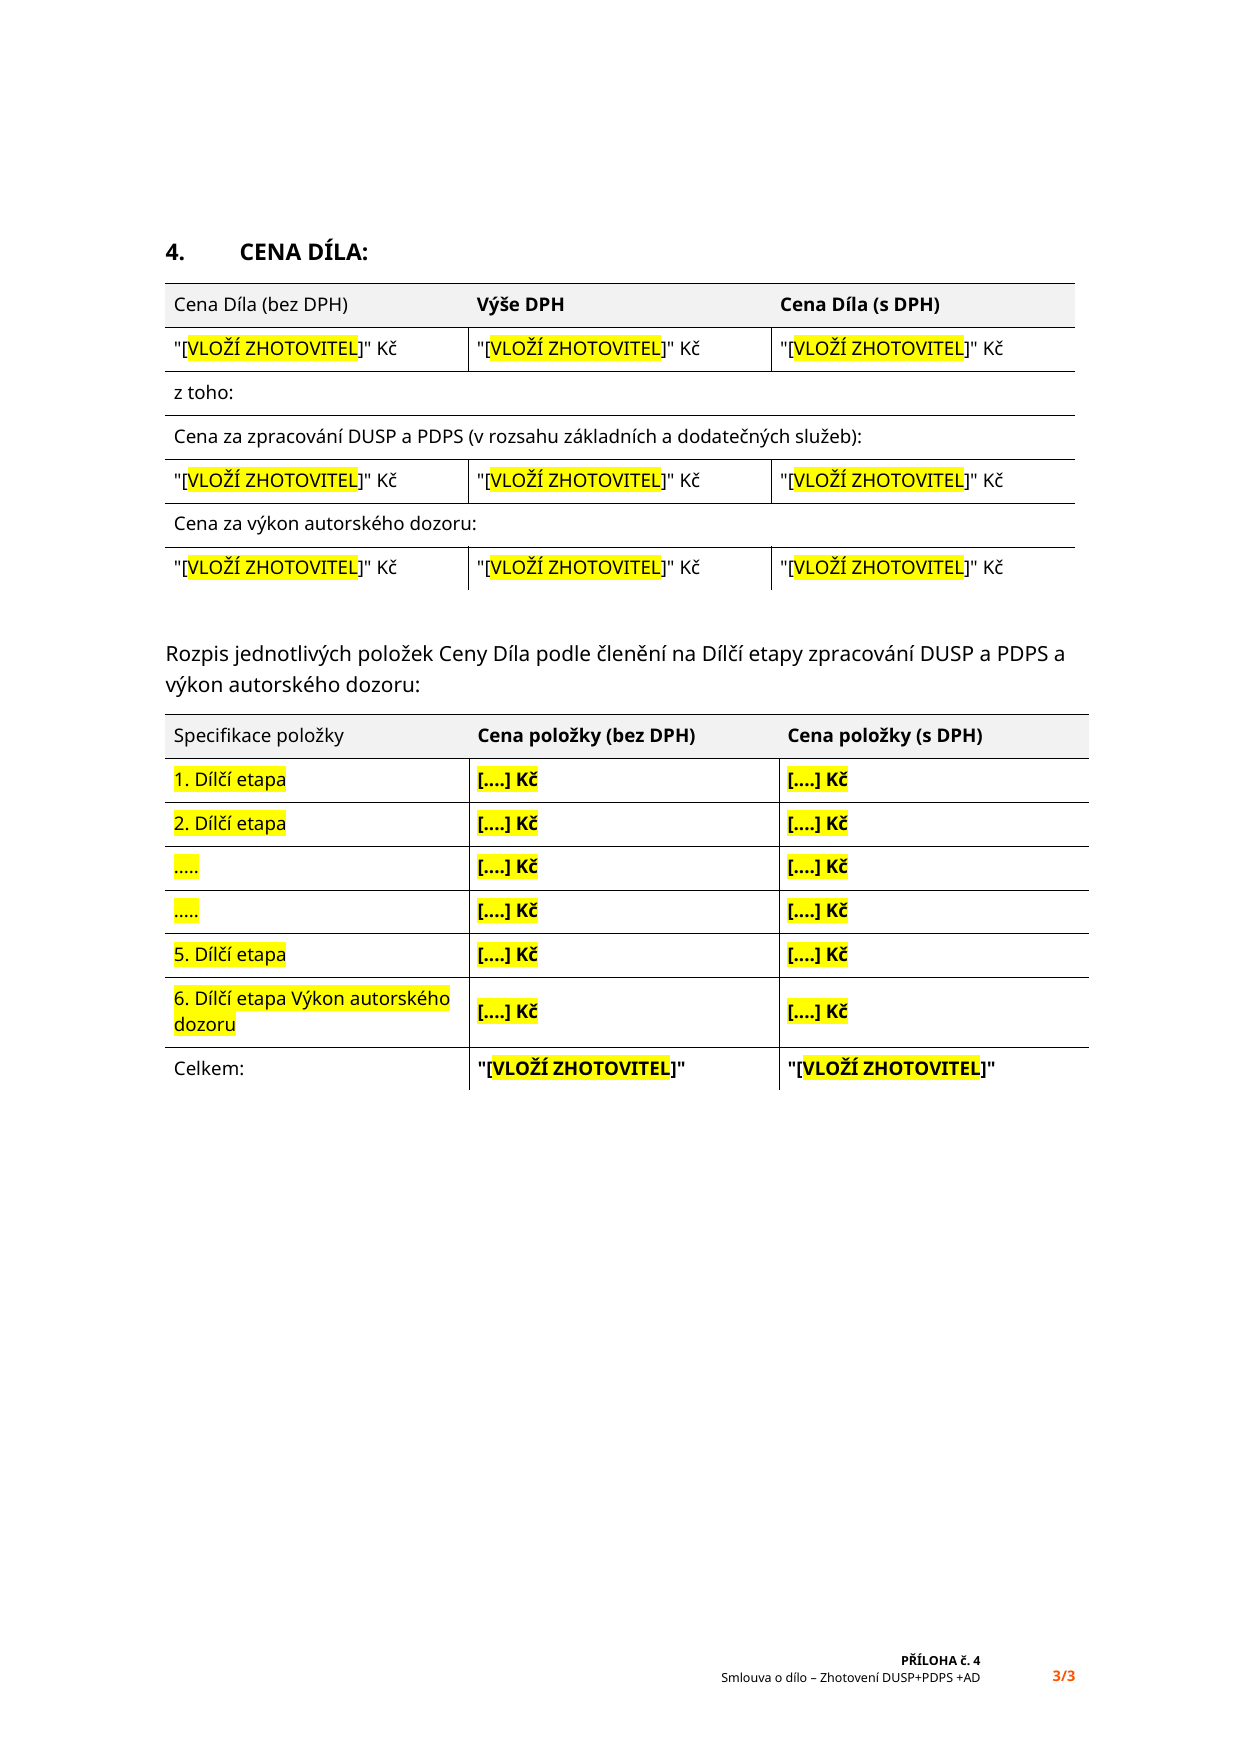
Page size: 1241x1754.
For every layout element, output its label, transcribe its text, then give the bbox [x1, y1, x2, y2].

table_cell [....] Kč [470, 803, 779, 846]
table_cell 2. Dílčí etapa [165, 803, 469, 846]
table_cell [....] Kč [470, 847, 779, 889]
table_cell z toho: [165, 372, 1075, 415]
table_cell [....] Kč [780, 978, 1089, 1047]
table_cell [....] Kč [470, 891, 779, 933]
table_cell [....] Kč [470, 934, 779, 977]
table_header Cena Díla (s DPH) [772, 284, 1075, 327]
table_header Specifikace položky [165, 715, 469, 758]
table_cell "[VLOŽÍ ZHOTOVITEL]" [780, 1048, 1089, 1090]
table_cell Celkem: [165, 1048, 469, 1090]
table_cell Cena za výkon autorského dozoru: [165, 504, 1075, 546]
table_cell ..... [165, 891, 469, 933]
table_cell [....] Kč [780, 934, 1089, 977]
table_cell 1. Dílčí etapa [165, 759, 469, 802]
table_cell "[VLOŽÍ ZHOTOVITEL]" Kč [772, 548, 1075, 590]
table_cell [....] Kč [470, 978, 779, 1047]
table_header Cena položky (bez DPH) [469, 715, 779, 758]
table_cell [....] Kč [780, 891, 1089, 933]
table_cell 6. Dílčí etapa Výkon autorského dozoru [165, 978, 469, 1047]
table_cell [....] Kč [780, 759, 1089, 802]
table_header Cena položky (s DPH) [779, 715, 1089, 758]
table_cell "[VLOŽÍ ZHOTOVITEL]" Kč [165, 548, 468, 590]
table_cell "[VLOŽÍ ZHOTOVITEL]" Kč [469, 328, 771, 371]
table_cell "[VLOŽÍ ZHOTOVITEL]" [470, 1048, 779, 1090]
table_cell "[VLOŽÍ ZHOTOVITEL]" Kč [469, 548, 771, 590]
table_cell "[VLOŽÍ ZHOTOVITEL]" Kč [772, 328, 1075, 371]
table_header Výše DPH [468, 284, 772, 327]
table_cell [....] Kč [470, 759, 779, 802]
table_header Cena Díla (bez DPH) [165, 284, 468, 327]
table_cell ..... [165, 847, 469, 889]
table_cell "[VLOŽÍ ZHOTOVITEL]" Kč [772, 460, 1075, 502]
table_cell [....] Kč [780, 803, 1089, 846]
table_cell [....] Kč [780, 847, 1089, 889]
table_cell Cena za zpracování DUSP a PDPS (v rozsahu základních a dodatečných služeb): [165, 416, 1075, 459]
table_cell "[VLOŽÍ ZHOTOVITEL]" Kč [469, 460, 771, 502]
table_cell 5. Dílčí etapa [165, 934, 469, 977]
table_cell "[VLOŽÍ ZHOTOVITEL]" Kč [165, 460, 468, 502]
table_cell "[VLOŽÍ ZHOTOVITEL]" Kč [165, 328, 468, 371]
text Rozpis jednotlivých položek Ceny Díla podle členění na Dílčí etapy zpracování DUSP a PDPS a výkon autorského dozoru: [165, 639, 1075, 699]
text 4. Cena Díla: [165, 236, 1075, 268]
